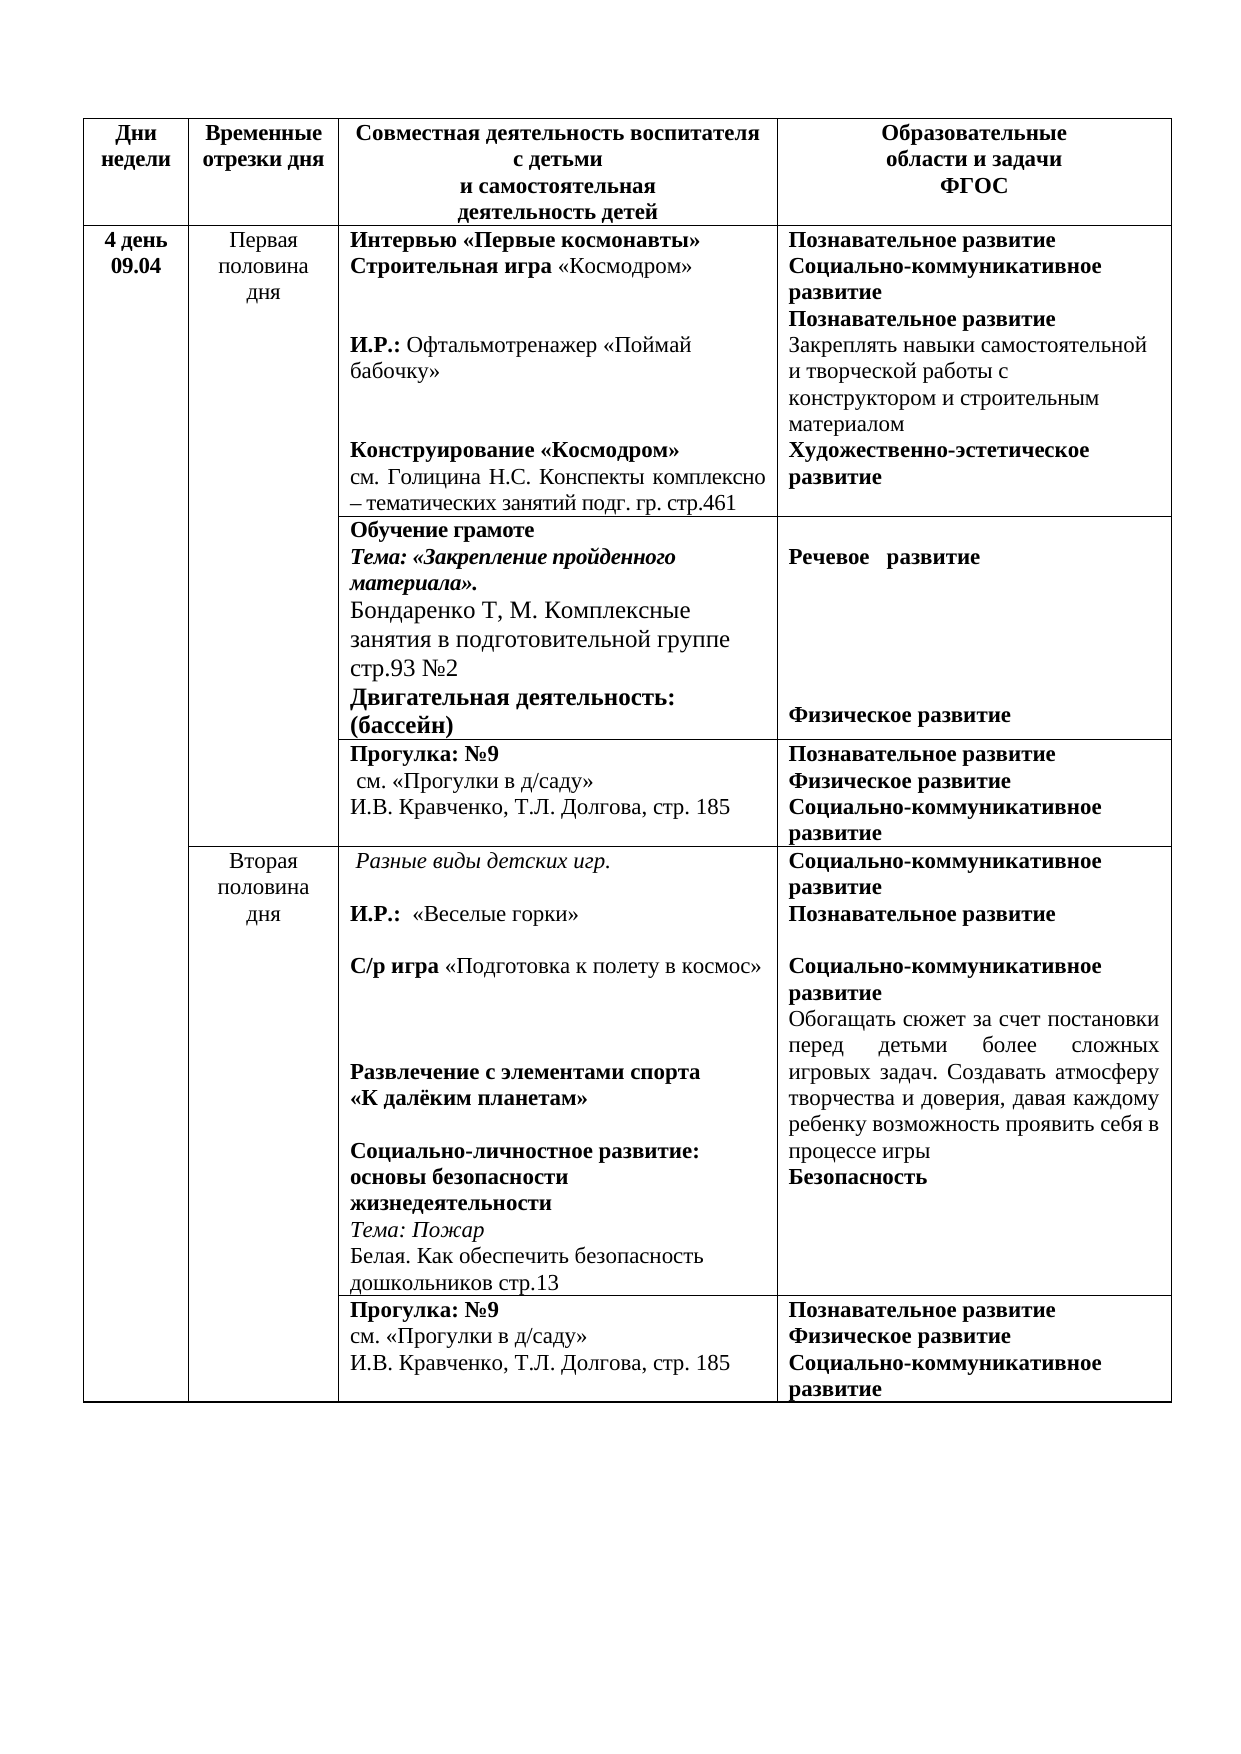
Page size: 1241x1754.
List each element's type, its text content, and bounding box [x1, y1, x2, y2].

table_header Временные отрезки дня [189, 119, 338, 224]
table_cell Интервью «Первые космонавты» Строительная игра «Космодром» И.Р.: Офтальмотренажер «Поймай бабочку» Конструирование «Космодром» см. Голицина Н.С. Конспекты комплексно – тематических занятий подг. гр. стр.461 [339, 226, 777, 516]
table_cell Первая половина дня [189, 226, 338, 846]
table_cell Социально-коммуникативное развитие Познавательное развитие Социально-коммуникативное развитие Обогащать сюжет за счет постановки перед детьми более сложных игровых задач. Создавать атмосферу творчества и доверия, давая каждому ребенку возможность проявить себя в процессе игры Безопасность [778, 847, 1171, 1295]
table_header Дни недели [84, 119, 188, 224]
table_header Совместная деятельность воспитателя с детьми и самостоятельная деятельность детей [339, 119, 777, 224]
table_cell Разные виды детских игр. И.Р.: «Веселые горки» С/р игра «Подготовка к полету в космос» Развлечение с элементами спорта «К далёким планетам» Социально-личностное развитие: основы безопасности жизнедеятельности Тема: Пожар Белая. Как обеспечить безопасность дошкольников стр.13 [339, 847, 777, 1295]
table_cell Обучение грамоте Тема: «Закрепление пройденного материала». Бондаренко Т, М. Комплексные занятия в подготовительной группе стр.93 №2 Двигательная деятельность: (бассейн) [339, 517, 777, 739]
table_cell 4 день 09.04 [84, 226, 188, 1401]
table_cell Познавательное развитие Социально-коммуникативное развитие Познавательное развитие Закреплять навыки самостоятельной и творческой работы с конструктором и строительным материалом Художественно-эстетическое развитие [778, 226, 1171, 516]
table_cell Прогулка: №9 см. «Прогулки в д/саду» И.В. Кравченко, Т.Л. Долгова, стр. 185 [339, 1296, 777, 1401]
table_cell Речевое развитие Физическое развитие [778, 517, 1171, 739]
table_cell Вторая половина дня [189, 847, 338, 1401]
table_cell Прогулка: №9 см. «Прогулки в д/саду» И.В. Кравченко, Т.Л. Долгова, стр. 185 [339, 740, 777, 846]
table_cell Познавательное развитие Физическое развитие Социально-коммуникативное развитие [778, 740, 1171, 846]
table_cell Познавательное развитие Физическое развитие Социально-коммуникативное развитие [778, 1296, 1171, 1401]
table_header Образовательные области и задачи ФГОС [778, 119, 1171, 224]
